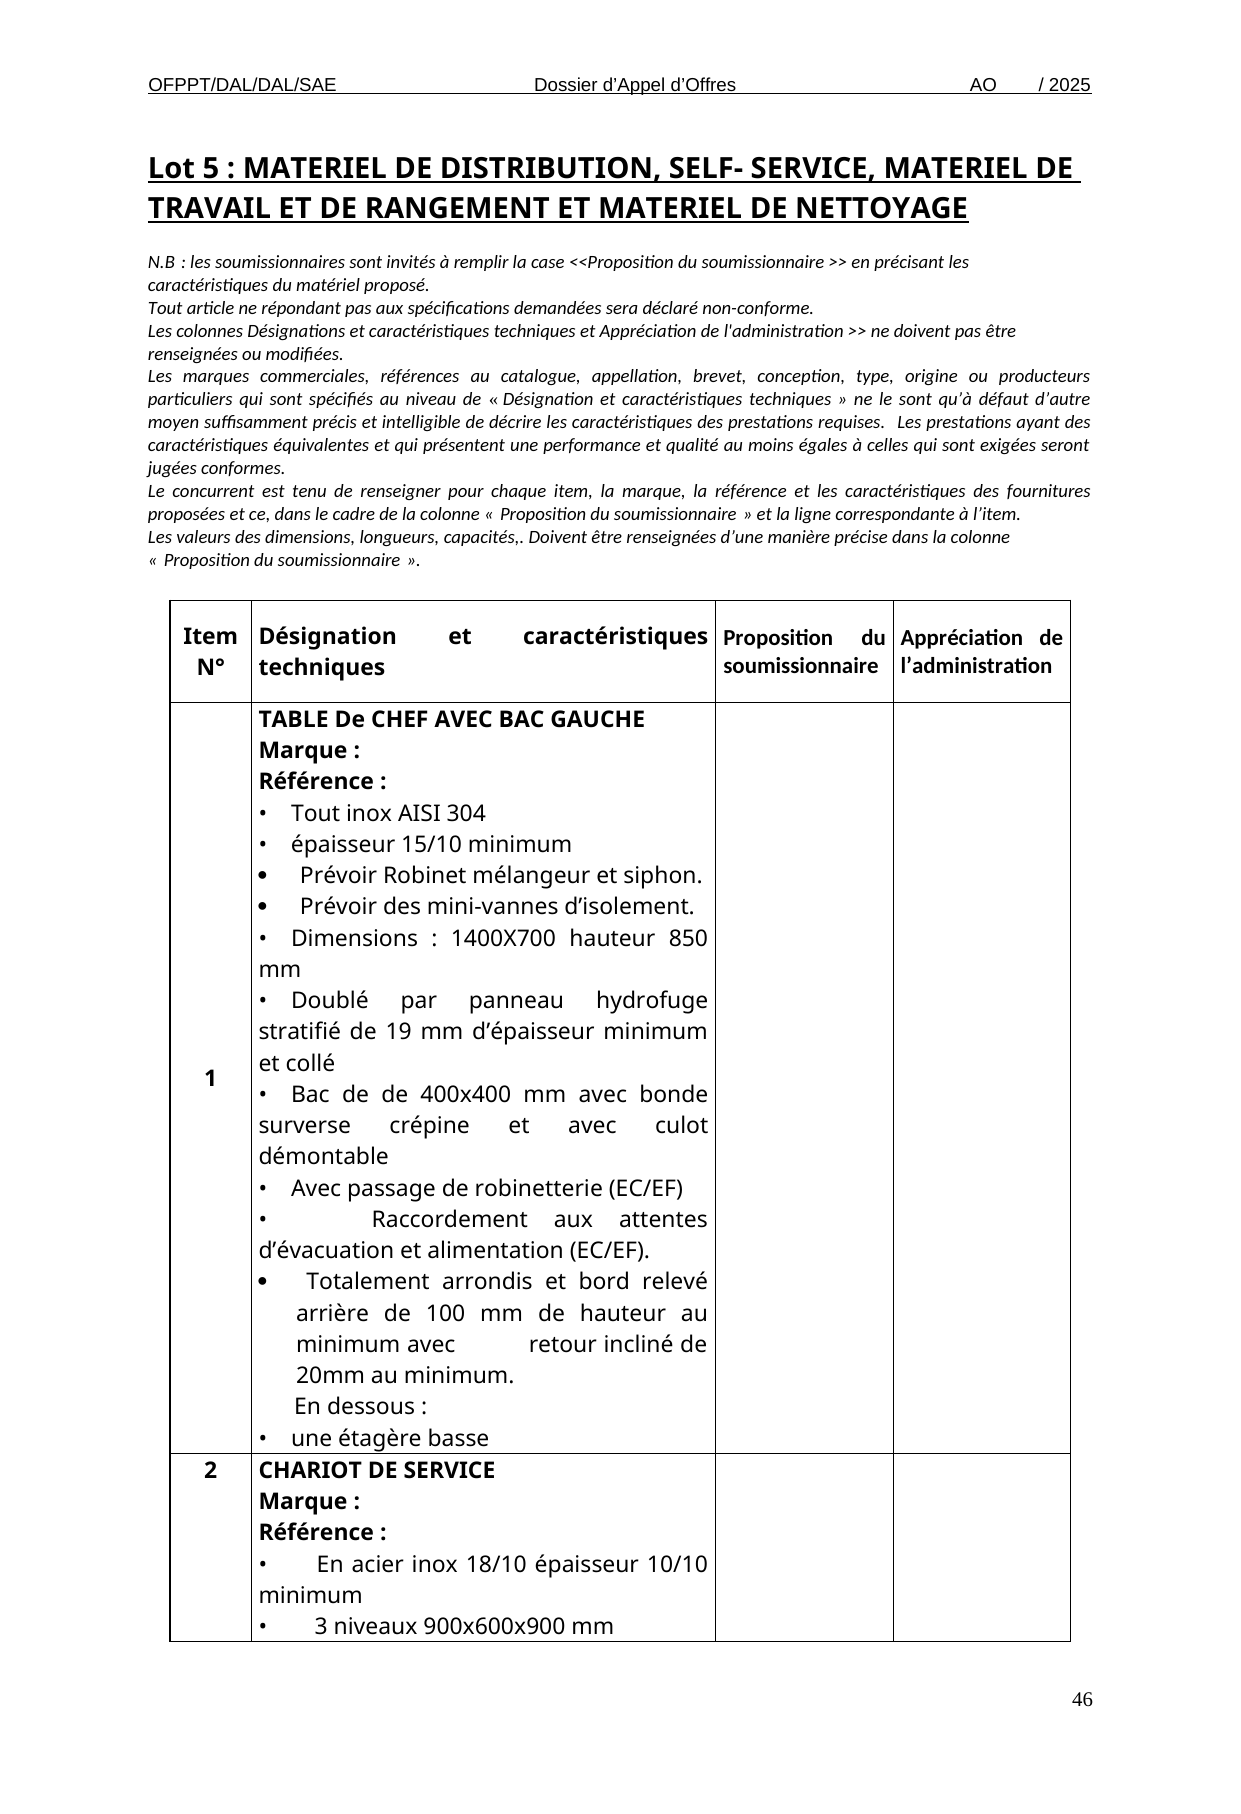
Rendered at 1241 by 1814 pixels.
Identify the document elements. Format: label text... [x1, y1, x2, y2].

text Lot 5 : MATERIEL DE DISTRIBUTION, SELF- SERVICE, MATERIEL DE TRAVAIL ET DE RANGEMENT ET MATERIEL DE NETTOYAGE [148, 148, 1092, 227]
table_cell 2 [171, 1454, 251, 1641]
table_cell [716, 1454, 893, 1641]
table_header Appréciation de l’administration [894, 601, 1070, 702]
table_cell 1 [171, 703, 251, 1453]
table_cell TABLE De CHEF AVEC BAC GAUCHE Marque : Référence : • Tout inox AISI 304 • épaisseur 15/10 minimum Prévoir Robinet mélangeur et siphon. Prévoir des mini-vannes d’isolement. • Dimensions : 1400X700 hauteur 850 mm • Doublé par panneau hydrofuge stratifié de 19 mm d’épaisseur minimum et collé • Bac de de 400x400 mm avec bonde surverse crépine et avec culot démontable • Avec passage de robinetterie (EC/EF) • Raccordement aux attentes d’évacuation et alimentation (EC/EF). Totalement arrondis et bord relevé arrière de 100 mm de hauteur au minimum avec retour incliné de 20mm au minimum. En dessous : • une étagère basse [252, 703, 715, 1453]
text Tout article ne répondant pas aux spécifications demandées sera déclaré non-conforme. [148, 296, 1092, 319]
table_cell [252, 1454, 715, 1641]
text Les valeurs des dimensions, longueurs, capacités,. Doivent être renseignées d’une manière précise dans la colonne « Proposition du soumissionnaire ». [148, 525, 1092, 571]
table_header Item N° [171, 601, 251, 702]
table_cell [716, 703, 893, 1453]
text Les colonnes Désignations et caractéristiques techniques et Appréciation de l'administration >> ne doivent pas être renseignées ou modifiées. [148, 319, 1092, 364]
table_cell [894, 1454, 1070, 1641]
table_header Désignation et caractéristiques techniques [252, 601, 715, 702]
text Les marques commerciales, références au catalogue, appellation, brevet, conception, type, origine ou producteurs particuliers qui sont spécifiés au niveau de « Désignation et caractéristiques techniques » ne le sont qu’à défaut d’autre moyen suffisamment précis et intelligible de décrire les caractéristiques des prestations requises. Les prestations ayant des caractéristiques équivalentes et qui présentent une performance et qualité au moins égales à celles qui sont exigées seront jugées conformes. [148, 364, 1092, 479]
table_cell [894, 703, 1070, 1453]
text N.B : les soumissionnaires sont invités à remplir la case <<Proposition du soumissionnaire >> en précisant les caractéristiques du matériel proposé. [148, 250, 1092, 296]
text Le concurrent est tenu de renseigner pour chaque item, la marque, la référence et les caractéristiques des fournitures proposées et ce, dans le cadre de la colonne « Proposition du soumissionnaire » et la ligne correspondante à l’item. [148, 479, 1092, 525]
table_header Proposition du soumissionnaire [716, 601, 893, 702]
